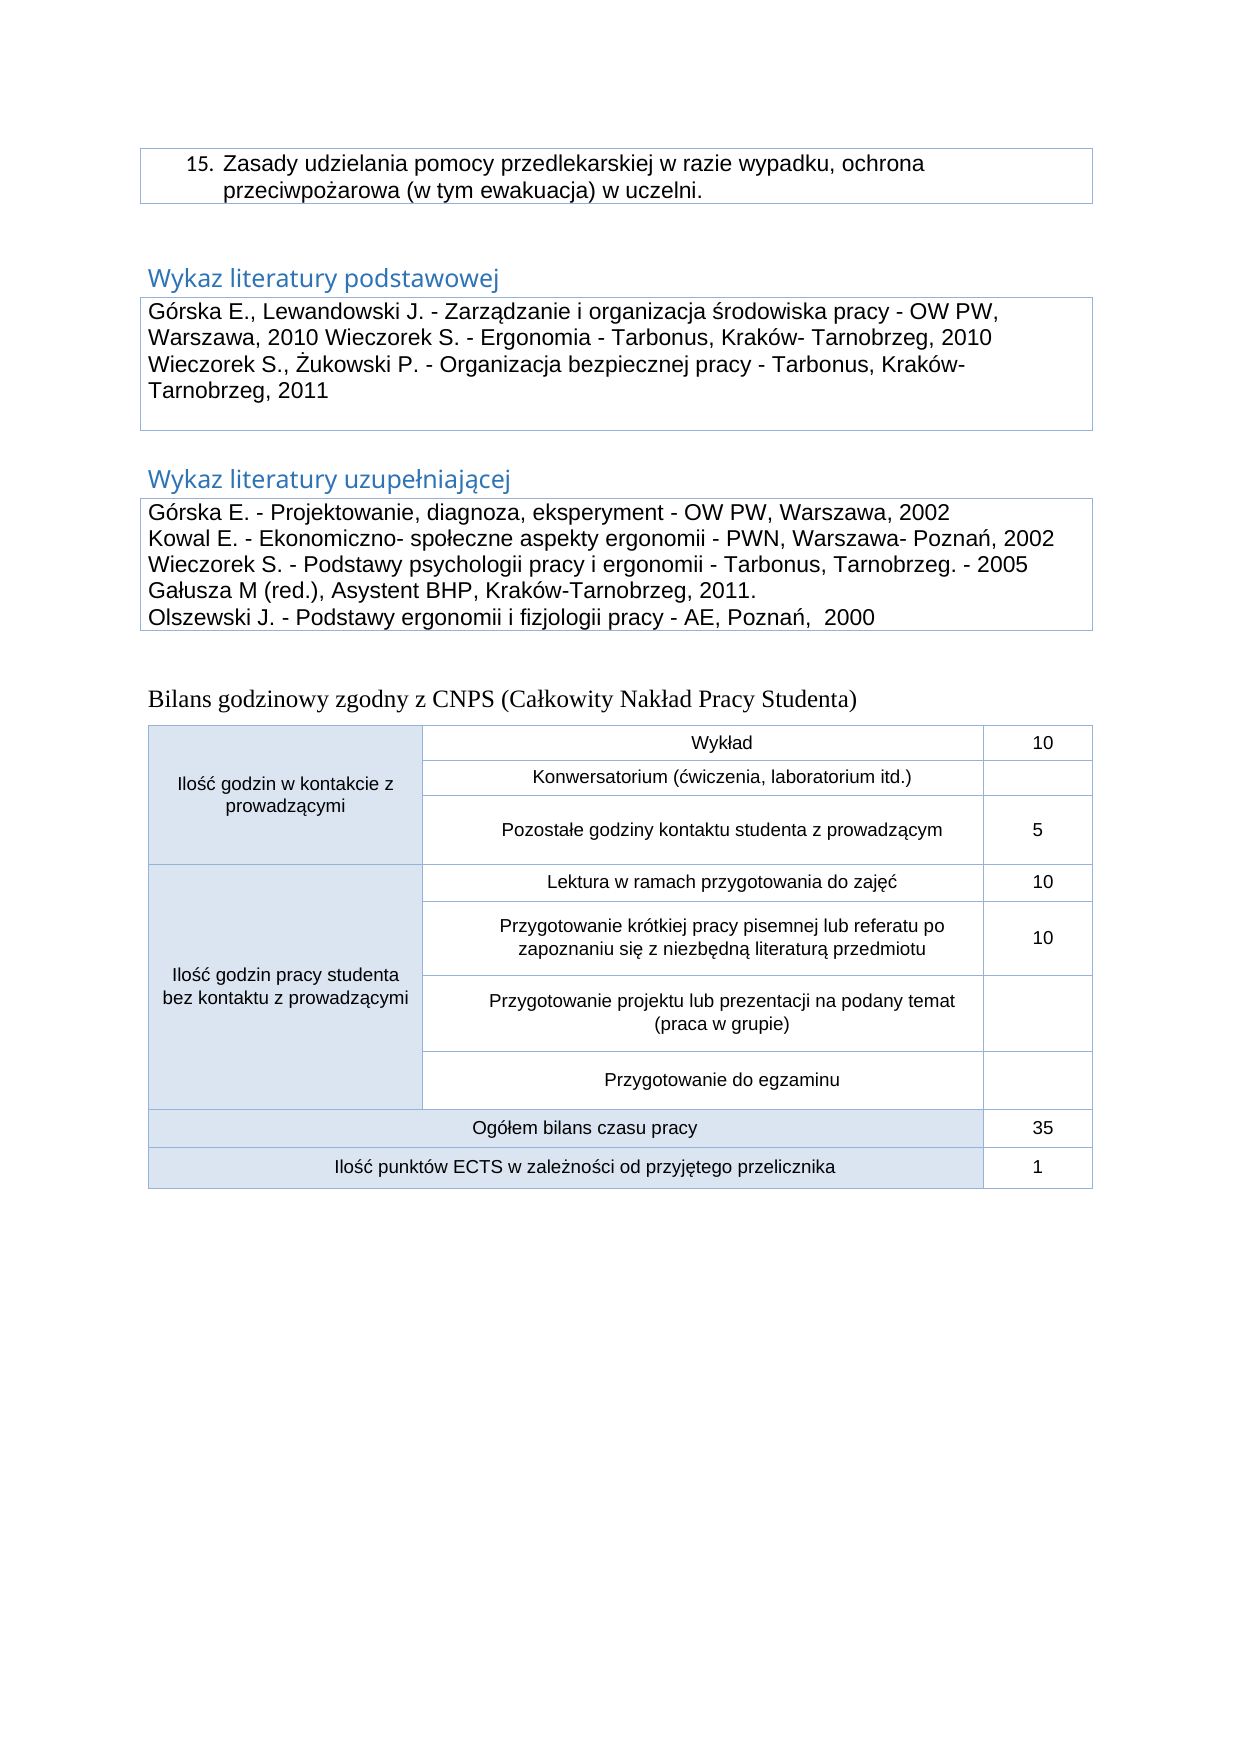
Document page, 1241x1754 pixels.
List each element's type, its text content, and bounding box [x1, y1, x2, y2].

subtitle Wykaz literatury podstawowej [148, 261, 1093, 295]
table_cell [984, 1052, 1092, 1109]
table_cell Ilość punktów ECTS w zależności od przyjętego przelicznika [149, 1148, 983, 1188]
table_cell Przygotowanie do egzaminu [423, 1052, 983, 1109]
table_cell 35 [984, 1110, 1092, 1147]
table_cell 1 [984, 1148, 1092, 1188]
table_cell Przygotowanie krótkiej pracy pisemnej lub referatu po zapoznaniu się z niezbędną literaturą przedmiotu [423, 902, 983, 974]
text Bilans godzinowy zgodny z CNPS (Całkowity Nakład Pracy Studenta) [148, 684, 1093, 713]
table_cell 10 [984, 865, 1092, 901]
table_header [141, 149, 1092, 203]
table_header 10 [984, 726, 1092, 760]
table_header Górska E., Lewandowski J. - Zarządzanie i organizacja środowiska pracy - OW PW, Warszawa, 2010 Wieczorek S. - Ergonomia - Tarbonus, Kraków- Tarnobrzeg, 2010 Wieczorek S., Żukowski P. - Organizacja bezpiecznej pracy - Tarbonus, Kraków- Tarnobrzeg, 2011 [141, 298, 1092, 430]
table_cell 5 [984, 796, 1092, 864]
table_cell Pozostałe godziny kontaktu studenta z prowadzącym [423, 796, 983, 864]
table_cell Ogółem bilans czasu pracy [149, 1110, 983, 1147]
table_cell Konwersatorium (ćwiczenia, laboratorium itd.) [423, 761, 983, 794]
table_cell Przygotowanie projektu lub prezentacji na podany temat (praca w grupie) [423, 976, 983, 1051]
table_header Ilość godzin w kontakcie z prowadzącymi [149, 726, 422, 864]
table_cell Ilość godzin pracy studenta bez kontaktu z prowadzącymi [149, 865, 422, 1109]
table_cell 10 [984, 902, 1092, 974]
subtitle Wykaz literatury uzupełniającej [148, 461, 1093, 495]
table_header Wykład [423, 726, 983, 760]
table_cell Lektura w ramach przygotowania do zajęć [423, 865, 983, 901]
table_cell [984, 976, 1092, 1051]
table_cell [984, 761, 1092, 794]
table_header Górska E. - Projektowanie, diagnoza, eksperyment - OW PW, Warszawa, 2002 Kowal E. - Ekonomiczno- społeczne aspekty ergonomii - PWN, Warszawa- Poznań, 2002 Wieczorek S. - Podstawy psychologii pracy i ergonomii - Tarbonus, Tarnobrzeg. - 2005 Gałusza M (red.), Asystent BHP, Kraków-Tarnobrzeg, 2011. Olszewski J. - Podstawy ergonomii i fizjologii pracy - AE, Poznań, 2000 [141, 499, 1092, 630]
